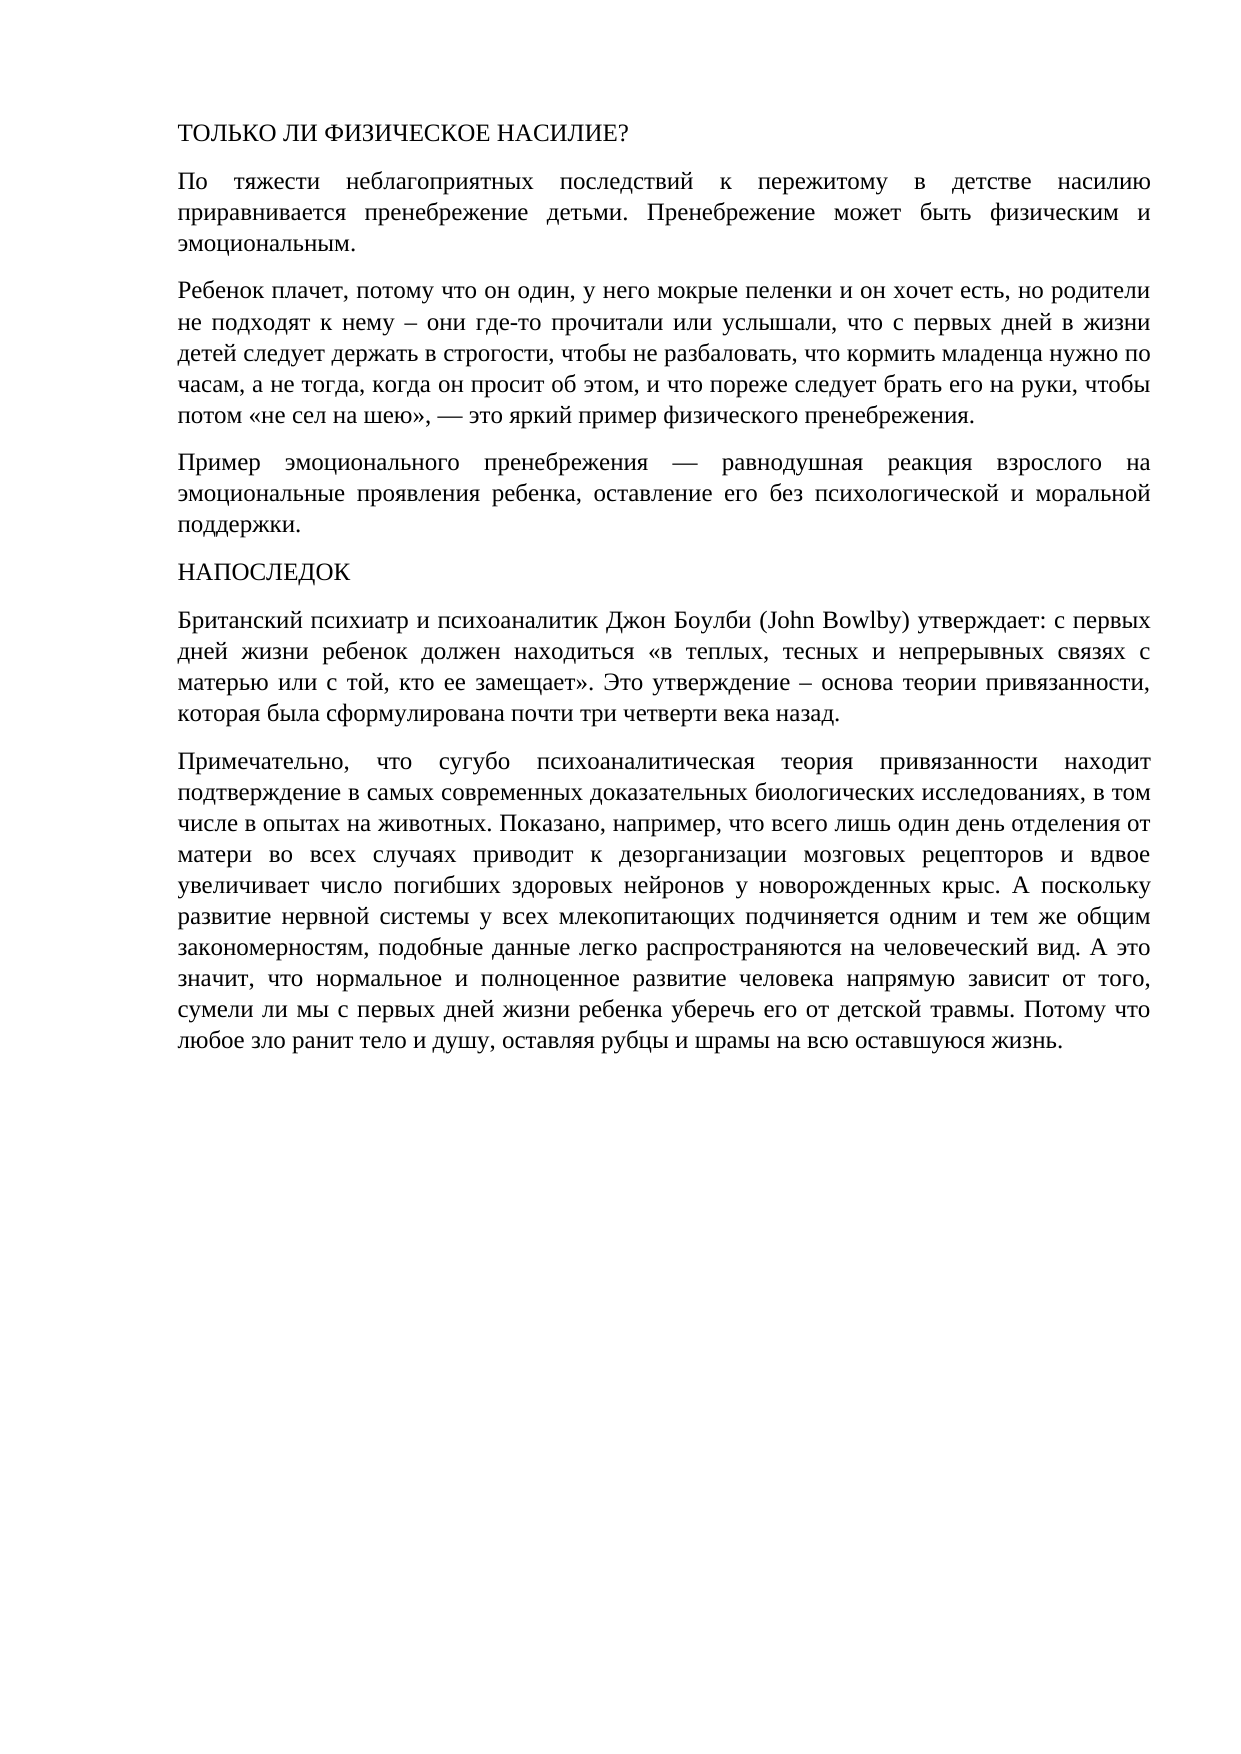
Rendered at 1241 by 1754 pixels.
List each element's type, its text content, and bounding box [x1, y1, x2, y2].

text Британский психиатр и психоаналитик Джон Боулби (John Bowlby) утверждает: с первых дней жизни ребенок должен находиться «в теплых, тесных и непрерывных связях с матерью или с той, кто ее замещает». Это утверждение – основа теории привязанности, которая была сформулирована почти три четверти века назад. [177, 605, 1152, 727]
text НАПОСЛЕДОК [177, 557, 1152, 586]
text Ребенок плачет, потому что он один, у него мокрые пеленки и он хочет есть, но родители не подходят к нему – они где-то прочитали или услышали, что с первых дней в жизни детей следует держать в строгости, чтобы не разбаловать, что кормить младенца нужно по часам, а не тогда, когда он просит об этом, и что пореже следует брать его на руки, чтобы потом «не сел на шею», — это яркий пример физического пренебрежения. [177, 276, 1152, 428]
text Примечательно, что сугубо психоаналитическая теория привязанности находит подтверждение в самых современных доказательных биологических исследованиях, в том числе в опытах на животных. Показано, например, что всего лишь один день отделения от матери во всех случаях приводит к дезорганизации мозговых рецепторов и вдвое увеличивает число погибших здоровых нейронов у новорожденных крыс. А поскольку развитие нервной системы у всех млекопитающих подчиняется одним и тем же общим закономерностям, подобные данные легко распространяются на человеческий вид. А это значит, что нормальное и полноценное развитие человека напрямую зависит от того, сумели ли мы с первых дней жизни ребенка уберечь его от детской травмы. Потому что любое зло ранит тело и душу, оставляя рубцы и шрамы на всю оставшуюся жизнь. [177, 746, 1152, 1054]
text ТОЛЬКО ЛИ ФИЗИЧЕСКОЕ НАСИЛИЕ? [177, 118, 1152, 147]
text По тяжести неблагоприятных последствий к пережитому в детстве насилию приравнивается пренебрежение детьми. Пренебрежение может быть физическим и эмоциональным. [177, 166, 1152, 257]
text Пример эмоционального пренебрежения — равнодушная реакция взрослого на эмоциональные проявления ребенка, оставление его без психологической и моральной поддержки. [177, 447, 1152, 538]
